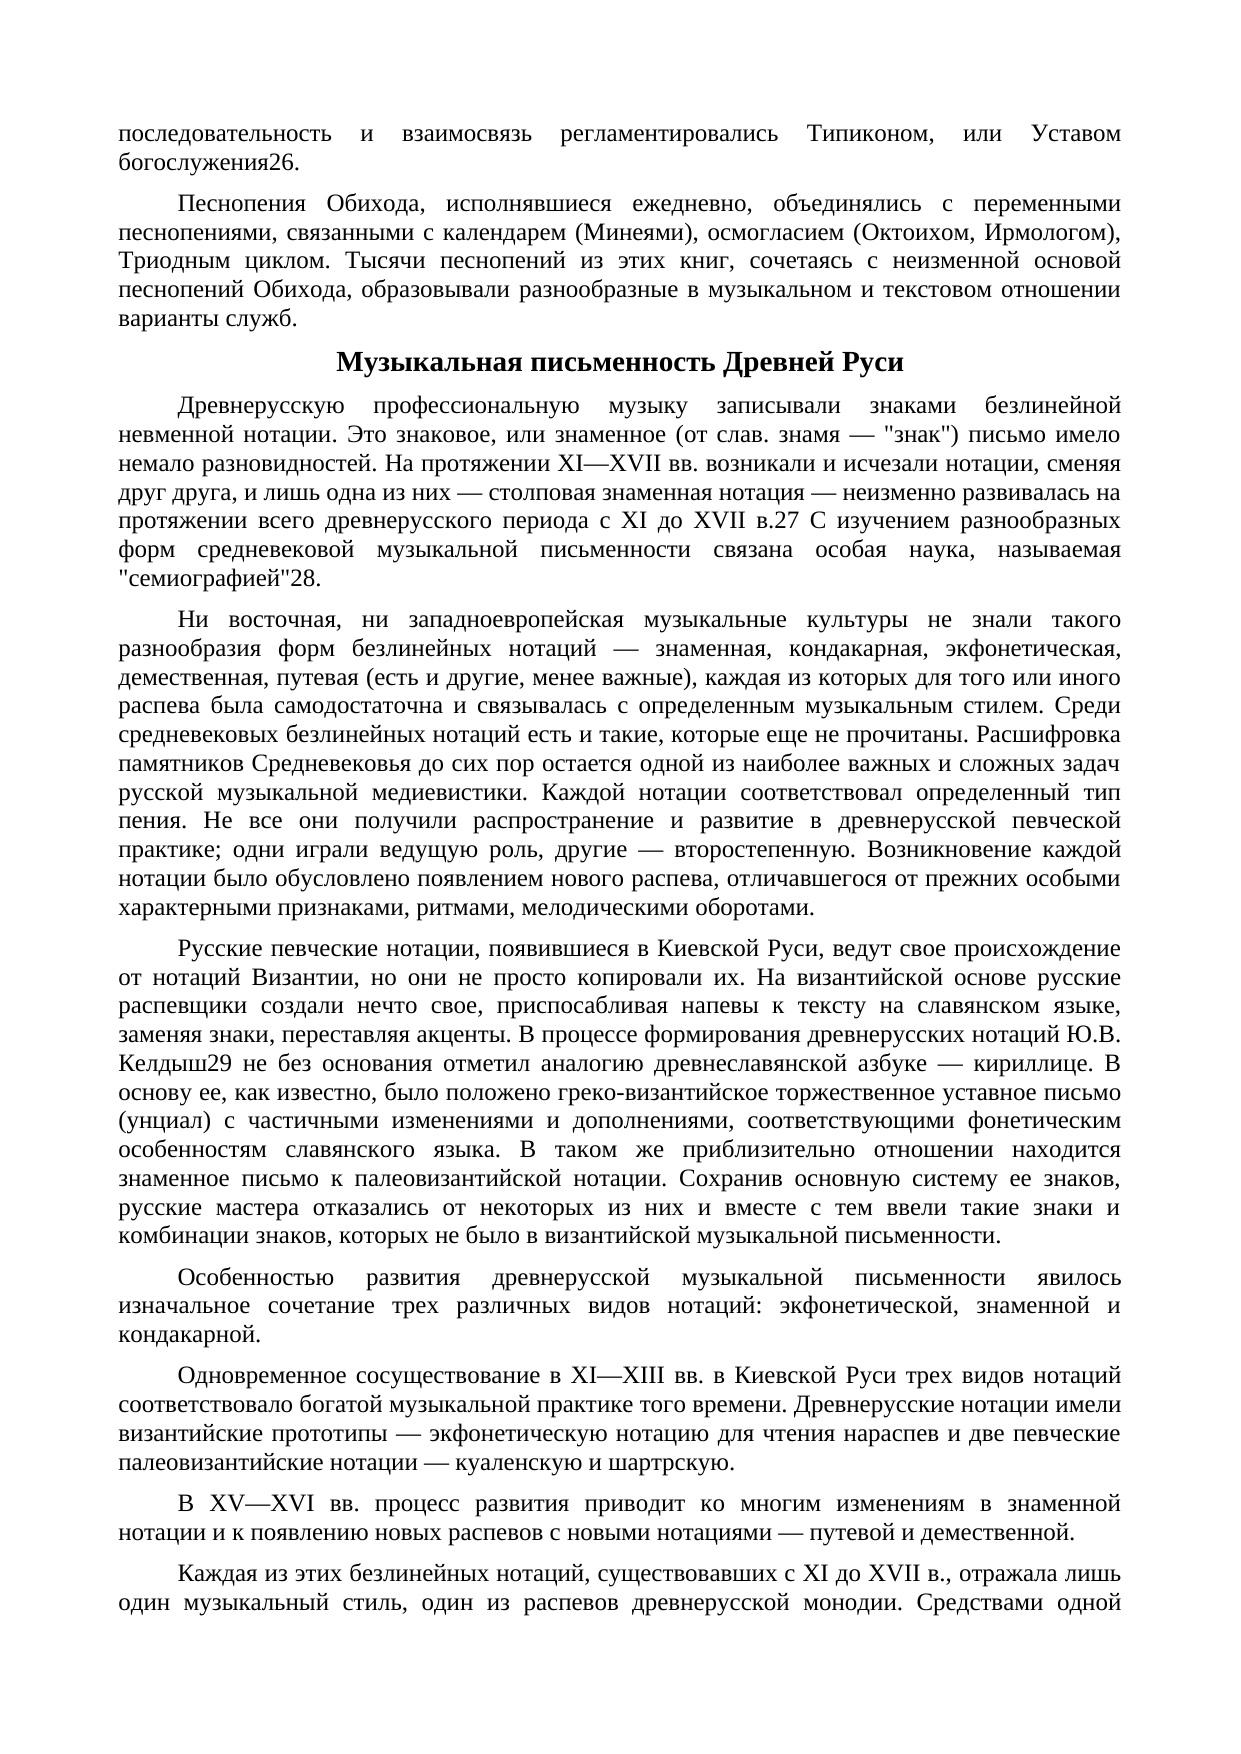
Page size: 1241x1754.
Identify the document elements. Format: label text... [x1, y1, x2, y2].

text Русские певческие нотации, появившиеся в Киевской Руси, ведут свое происхождение от нотаций Византии, но они не просто копировали их. На византийской основе русские распевщики создали нечто свое, приспосабливая напевы к тексту на славянском языке, заменяя знаки, переставляя акценты. В процессе формирования древнерусских нотаций Ю.В. Келдыш29 не без основания отметил аналогию древнеславянской азбуке — кириллице. В основу ее, как известно, было положено греко-византийское торжественное уставное письмо (унциал) с частичными изменениями и дополнениями, соответствующими фонетическим особенностям славянского языка. В таком же приблизительно отношении находится знаменное письмо к палеовизантийской нотации. Сохранив основную систему ее знаков, русские мастера отказались от некоторых из них и вместе с тем ввели такие знаки и комбинации знаков, которых не было в византийской музыкальной письменности. [118, 933, 1122, 1249]
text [118, 1558, 1122, 1615]
text В XV—XVI вв. процесс развития приводит ко многим изменениям в знаменной нотации и к появлению новых распевов с новыми нотациями — путевой и демественной. [118, 1488, 1122, 1545]
text Ни восточная, ни западноевропейская музыкальные культуры не знали такого разнообразия форм безлинейных нотаций — знаменная, кондакарная, экфонетическая, демественная, путевая (есть и другие, менее важные), каждая из которых для того или иного распева была самодостаточна и связывалась с определенным музыкальным стилем. Среди средневековых безлинейных нотаций есть и такие, которые еще не прочитаны. Расшифровка памятников Средневековья до сих пор остается одной из наиболее важных и сложных задач русской музыкальной медиевистики. Каждой нотации соответствовал определенный тип пения. Не все они получили распространение и развитие в древнерусской певческой практике; одни играли ведущую роль, другие — второстепенную. Возникновение каждой нотации было обусловлено появлением нового распева, отличавшегося от прежних особыми характерными признаками, ритмами, мелодическими оборотами. [118, 604, 1122, 920]
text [118, 118, 1122, 176]
text Одновременное сосуществование в XI—XIII вв. в Киевской Руси трех видов нотаций соответствовало богатой музыкальной практике того времени. Древнерусские нотации имели византийские прототипы — экфонетическую нотацию для чтения нараспев и две певческие палеовизантийские нотации — куаленскую и шартрскую. [118, 1360, 1122, 1475]
text Древнерусскую профессиональную музыку записывали знаками безлинейной невменной нотации. Это знаковое, или знаменное (от слав. знамя — "знак") письмо имело немало разновидностей. На протяжении XI—XVII вв. возникали и исчезали нотации, сменяя друг друга, и лишь одна из них — столповая знаменная нотация — неизменно развивалась на протяжении всего древнерусского периода с XI до XVII в.27 С изучением разнообразных форм средневековой музыкальной письменности связана особая наука, называемая "семиографией"28. [118, 390, 1122, 592]
text Песнопения Обихода, исполнявшиеся ежедневно, объединялись с переменными песнопениями, связанными с календарем (Минеями), осмогласием (Октоихом, Ирмологом), Триодным циклом. Тысячи песнопений из этих книг, сочетаясь с неизменной основой песнопений Обихода, образовывали разнообразные в музыкальном и текстовом отношении варианты служб. [118, 188, 1122, 332]
text Особенностью развития древнерусской музыкальной письменности явилось изначальное сочетание трех различных видов нотаций: экфонетической, знаменной и кондакарной. [118, 1262, 1122, 1348]
text Музыкальная письменность Древней Руси [118, 344, 1122, 378]
